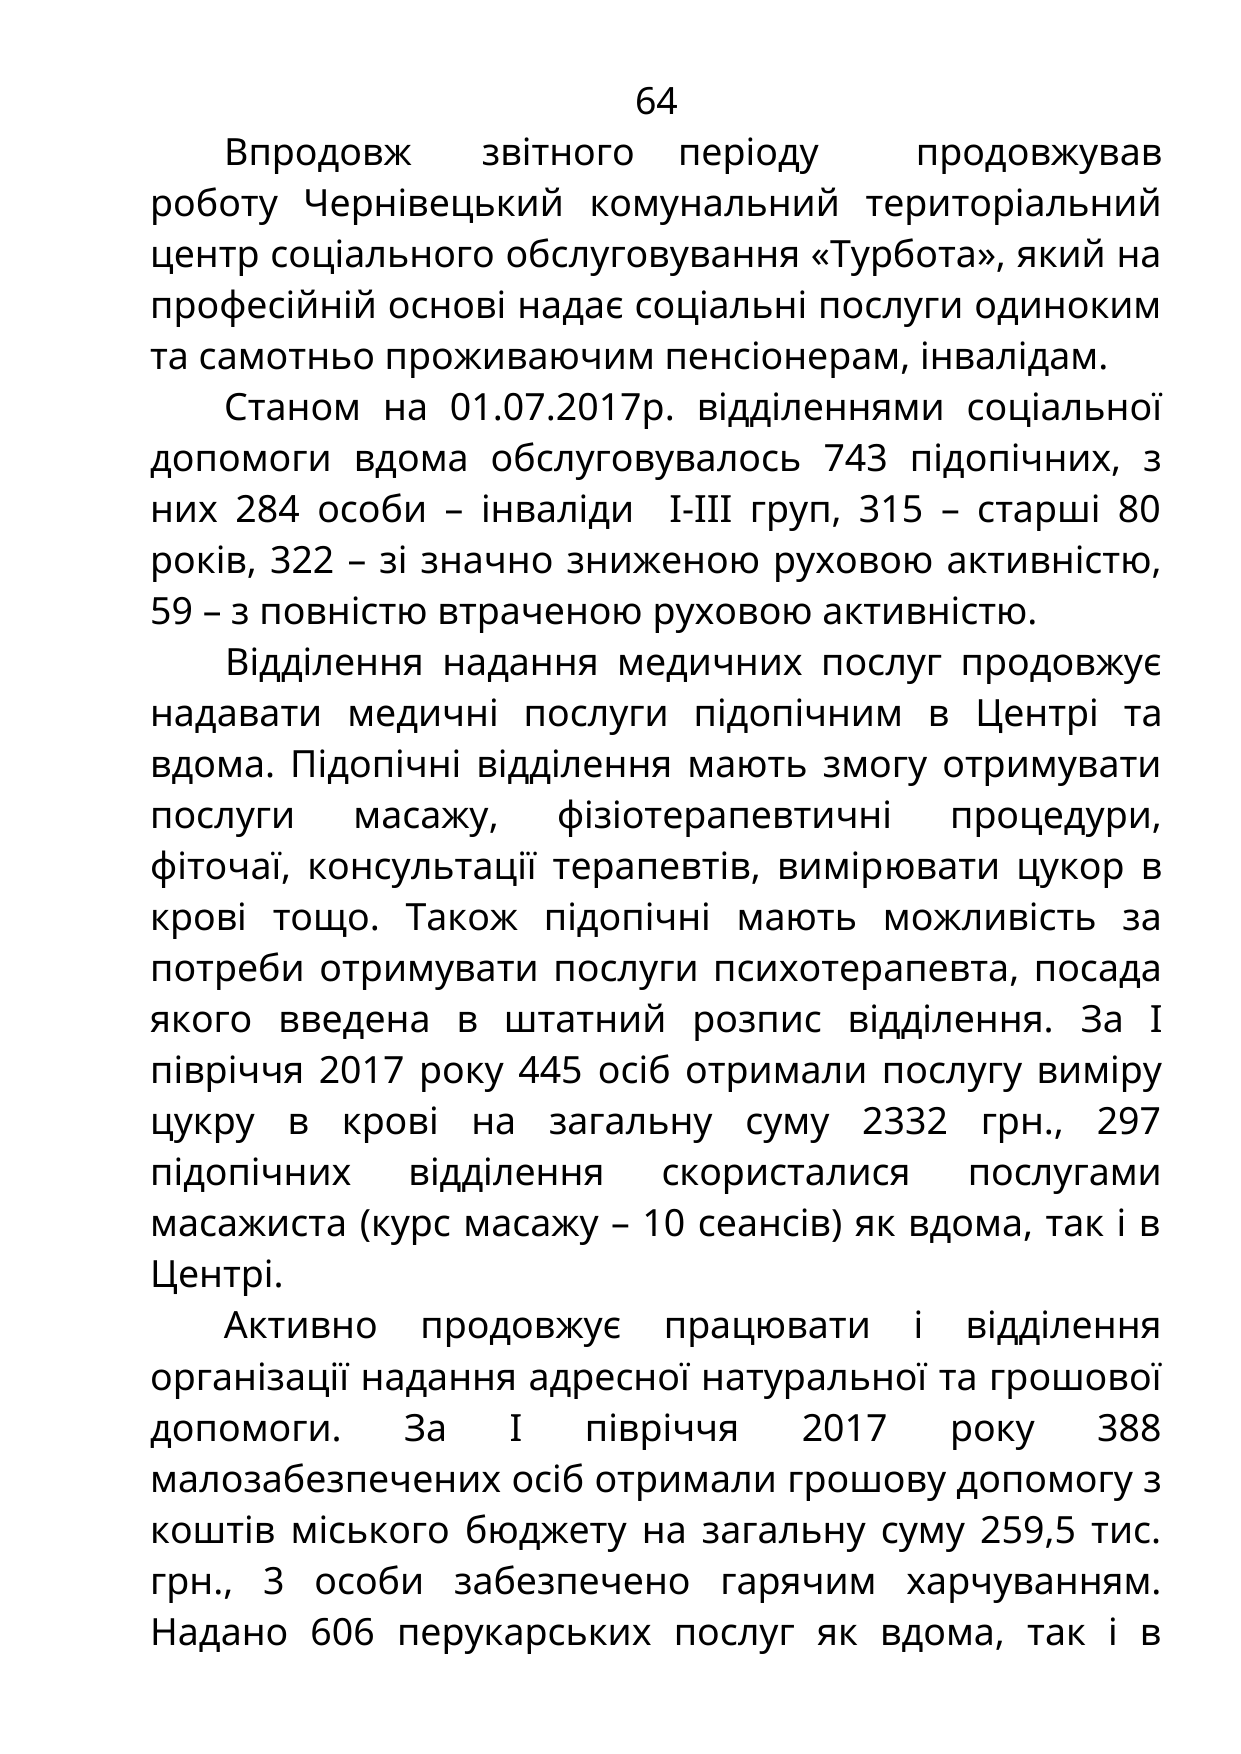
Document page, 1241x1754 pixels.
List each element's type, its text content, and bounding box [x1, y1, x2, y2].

text Відділення надання медичних послуг продовжує надавати медичні послуги підопічним в Центрі та вдома. Підопічні відділення мають змогу отримувати послуги масажу, фізіотерапевтичні процедури, фіточаї, консультації терапевтів, вимірювати цукор в крові тощо. Також підопічні мають можливість за потреби отримувати послуги психотерапевта, посада якого введена в штатний розпис відділення. За І півріччя 2017 року 445 осіб отримали послугу виміру цукру в крові на загальну суму 2332 грн., 297 підопічних відділення скористалися послугами масажиста (курс масажу – 10 сеансів) як вдома, так і в Центрі. [150, 635, 1162, 1299]
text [150, 1299, 1162, 1656]
text Впродовж звітного періоду продовжував роботу Чернівецький комунальний територіальний центр соціального обслуговування «Турбота», який на професійній основі надає соціальні послуги одиноким та самотньо проживаючим пенсіонерам, інвалідам. [150, 125, 1162, 380]
text Станом на 01.07.2017р. відділеннями соціальної допомоги вдома обслуговувалось 743 підопічних, з них 284 особи – інваліди І-ІІІ груп, 315 – старші 80 років, 322 – зі значно зниженою руховою активністю, 59 – з повністю втраченою руховою активністю. [150, 380, 1162, 635]
